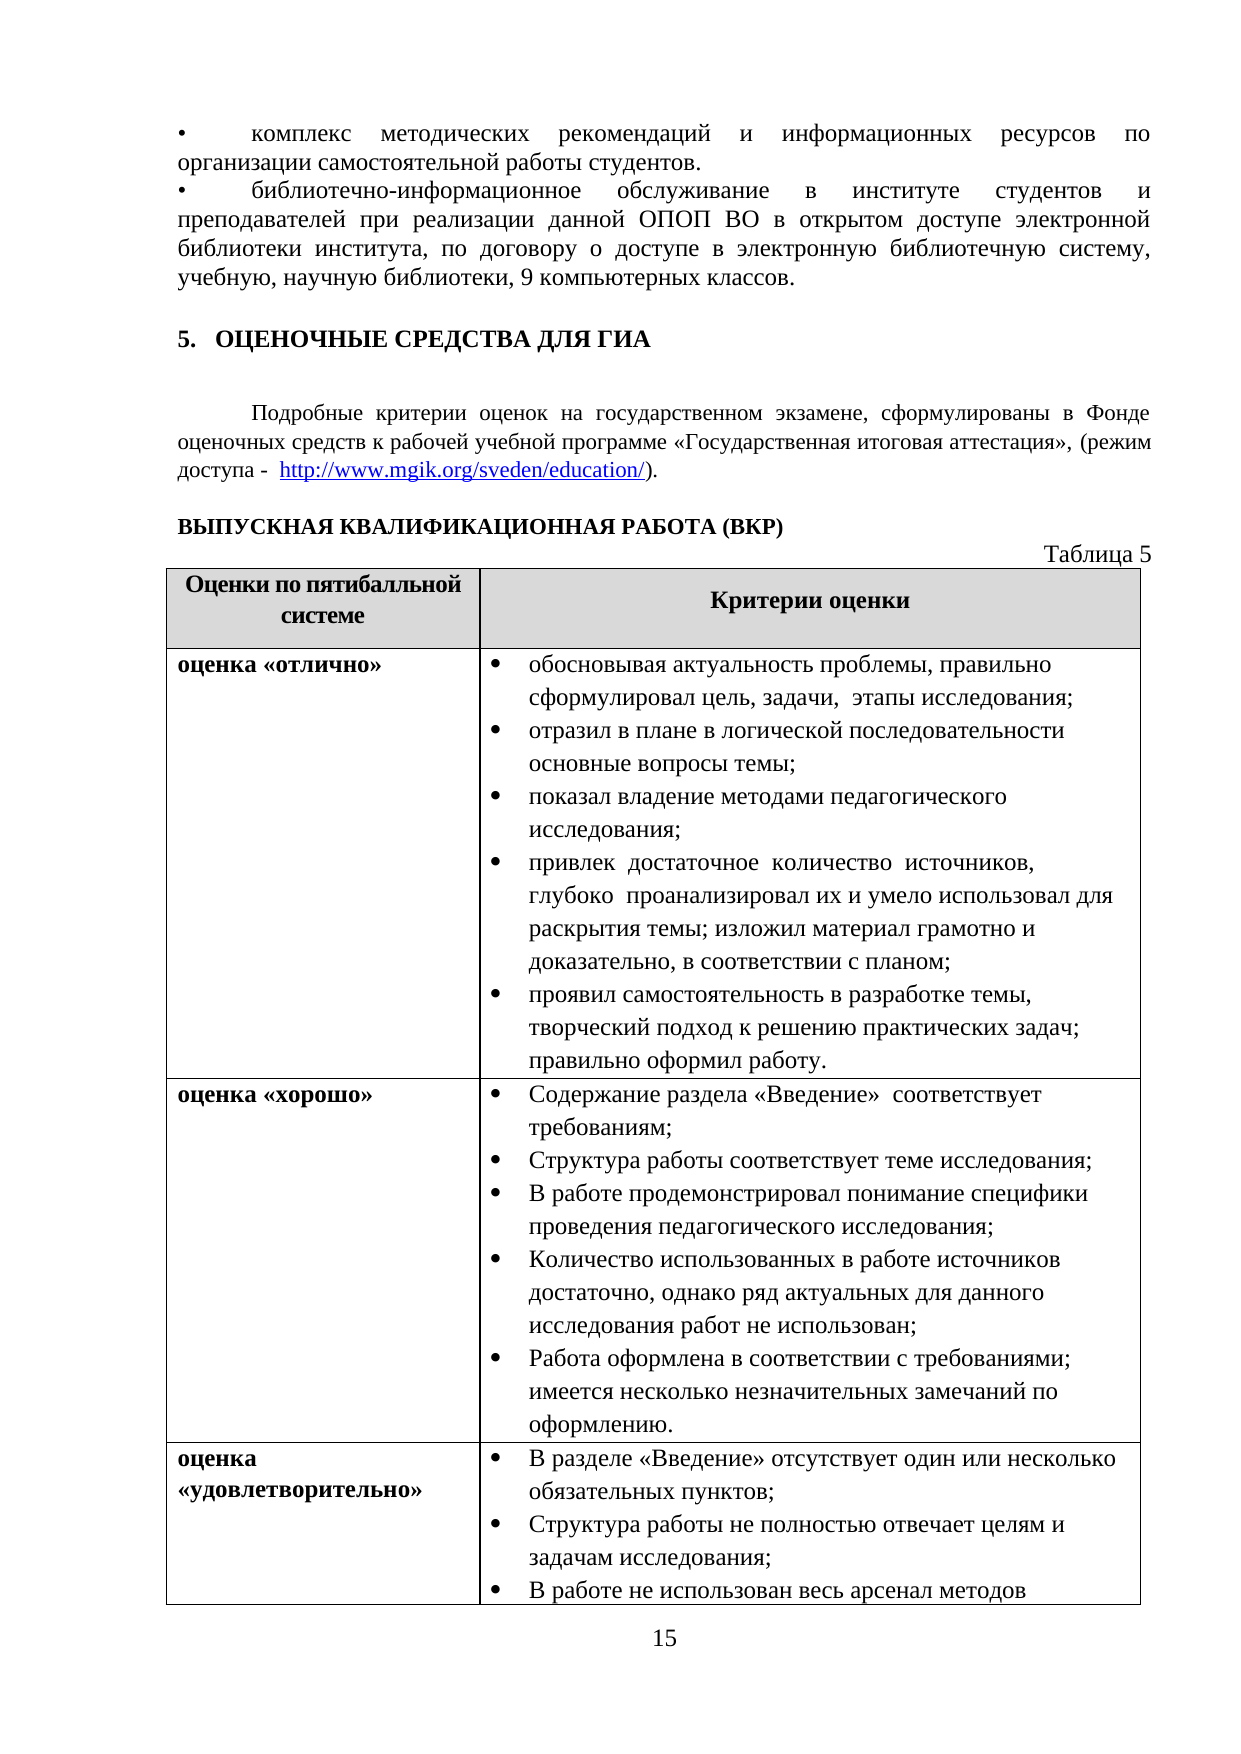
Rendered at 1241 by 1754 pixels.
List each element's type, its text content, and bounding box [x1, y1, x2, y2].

text • комплекс методических рекомендаций и информационных ресурсов по организации самостоятельной работы студентов. [177, 118, 1152, 176]
table_header Оценки по пятибалльной системе [167, 569, 479, 648]
table_header Критерии оценки [481, 569, 1140, 648]
text ВЫПУСКНАЯ КВАЛИФИКАЦИОННАЯ РАБОТА (ВКР) [177, 513, 1152, 539]
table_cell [167, 1443, 479, 1604]
table_cell Содержание раздела «Введение» соответствует требованиям; Структура работы соответствует теме исследования; В работе продемонстрировал понимание специфики проведения педагогического исследования; Количество использованных в работе источников достаточно, однако ряд актуальных для данного исследования работ не использован; Работа оформлена в соответствии с требованиями; имеется несколько незначительных замечаний по оформлению. [481, 1079, 1140, 1442]
text Подробные критерии оценок на государственном экзамене, сформулированы в Фонде оценочных средств к рабочей учебной программе «Государственная итоговая аттестация», (режим доступа - http://www.mgik.org/sveden/education/). [177, 399, 1152, 482]
subtitle ОЦЕНОЧНЫЕ СРЕДСТВА ДЛЯ ГИА [177, 324, 1152, 352]
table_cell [481, 1443, 1140, 1604]
text • библиотечно-информационное обслуживание в институте студентов и преподавателей при реализации данной ОПОП ВО в открытом доступе электронной библиотеки института, по договору о доступе в электронную библиотечную систему, учебную, научную библиотеки, 9 компьютерных классов. [177, 176, 1152, 291]
table_cell обосновывая актуальность проблемы, правильно сформулировал цель, задачи, этапы исследования; отразил в плане в логической последовательности основные вопросы темы; показал владение методами педагогического исследования; привлек достаточное количество источников, глубоко проанализировал их и умело использовал для раскрытия темы; изложил материал грамотно и доказательно, в соответствии с планом; проявил самостоятельность в разработке темы, творческий подход к решению практических задач; правильно оформил работу. [481, 649, 1140, 1078]
table_cell оценка «хорошо» [167, 1079, 479, 1442]
table_cell оценка «отлично» [167, 649, 479, 1078]
list Таблица 5 [252, 539, 1152, 568]
